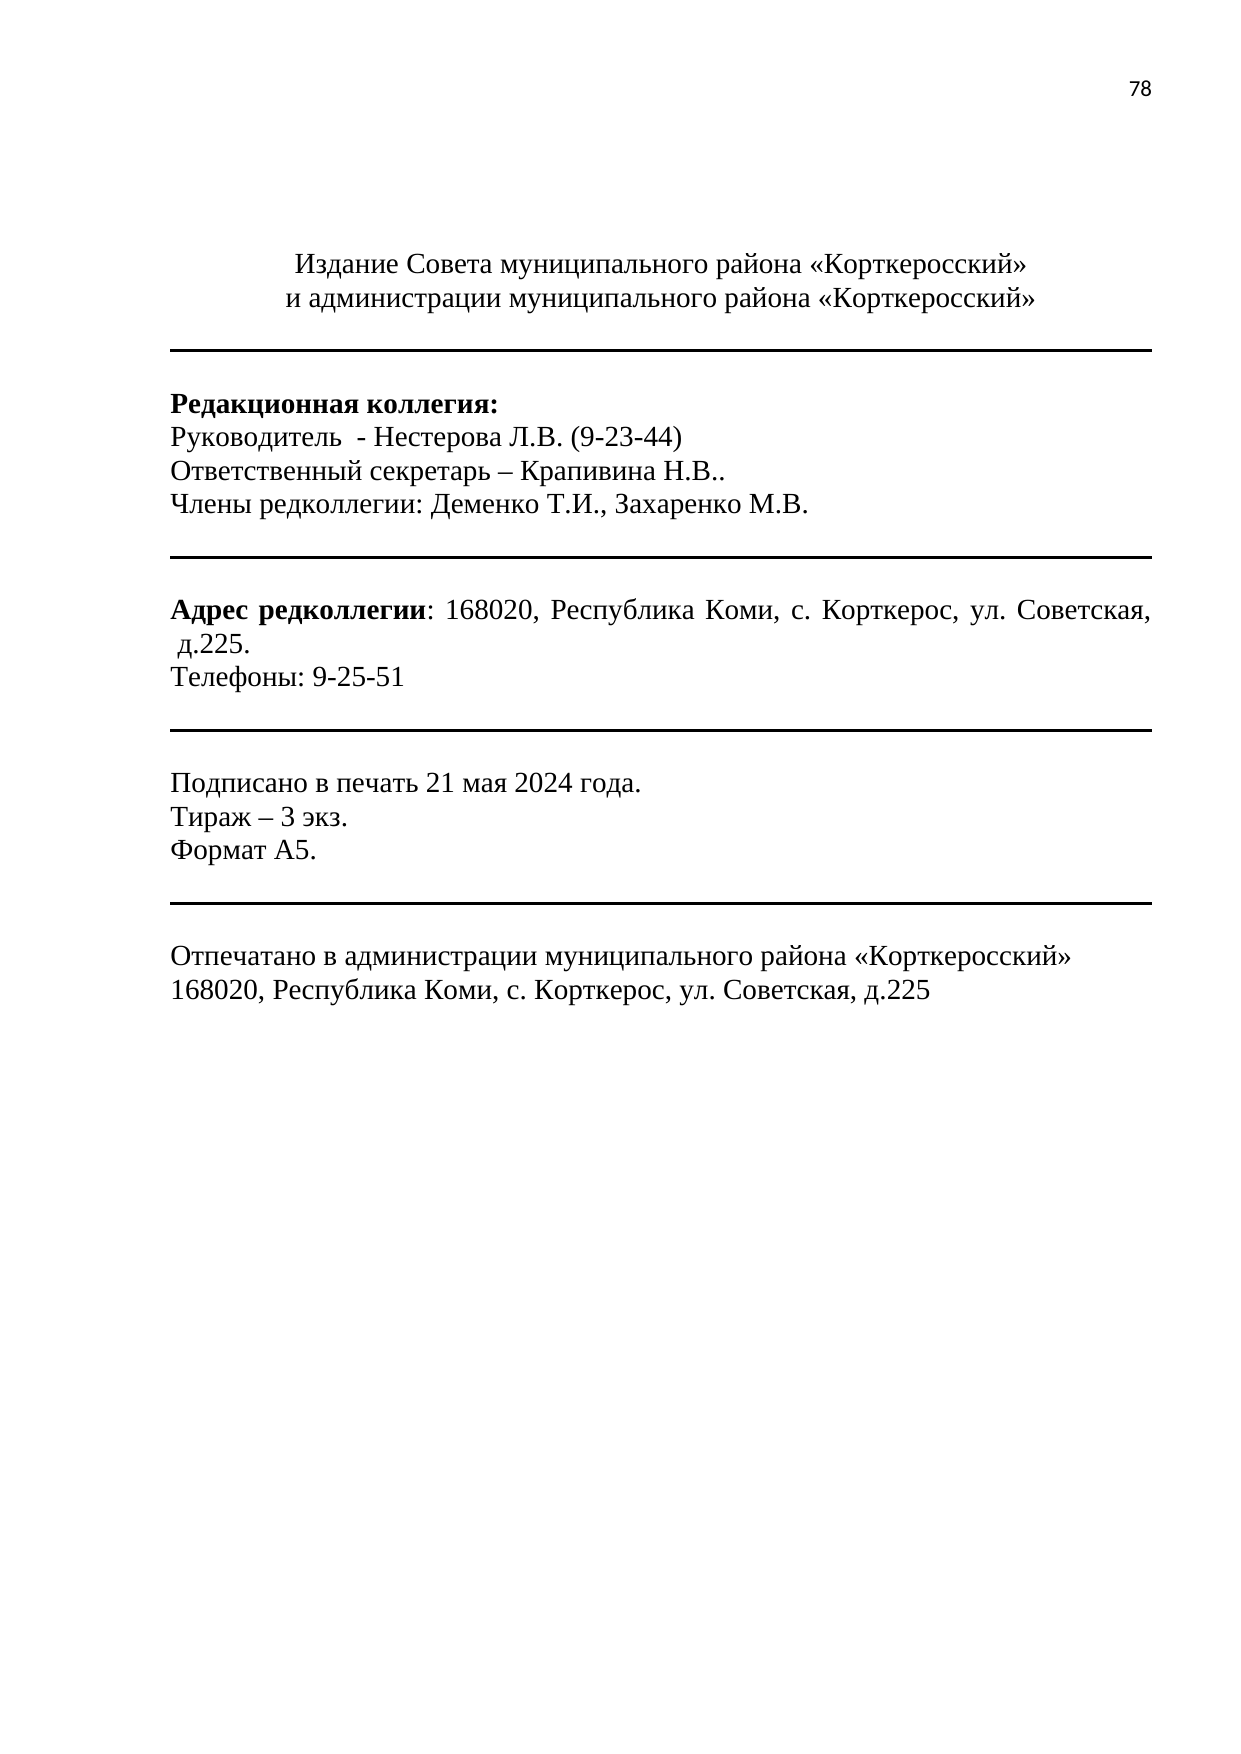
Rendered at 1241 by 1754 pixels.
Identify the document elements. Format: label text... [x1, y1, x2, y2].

text Телефоны: 9-25-51 [170, 659, 1152, 693]
text Издание Совета муниципального района «Корткеросский» [170, 247, 1152, 280]
text Адрес редколлегии: 168020, Республика Коми, с. Корткерос, ул. Советская, д.225. [170, 592, 1152, 659]
text Руководитель - Нестерова Л.В. (9-23-44) [170, 419, 1152, 453]
text 168020, Республика Коми, с. Корткерос, ул. Советская, д.225 [170, 972, 1152, 1005]
text Члены редколлегии: Деменко Т.И., Захаренко М.В. [170, 487, 1152, 520]
text Тираж – 3 экз. [170, 799, 1152, 832]
text Редакционная коллегия: [170, 386, 1152, 419]
text и администрации муниципального района «Корткеросский» [170, 280, 1152, 314]
text Формат А5. [170, 832, 1152, 866]
text Ответственный секретарь – Крапивина Н.В.. [170, 453, 1152, 487]
text Отпечатано в администрации муниципального района «Корткеросский» [170, 938, 1152, 972]
text Подписано в печать 21 мая 2024 года. [170, 765, 1152, 799]
